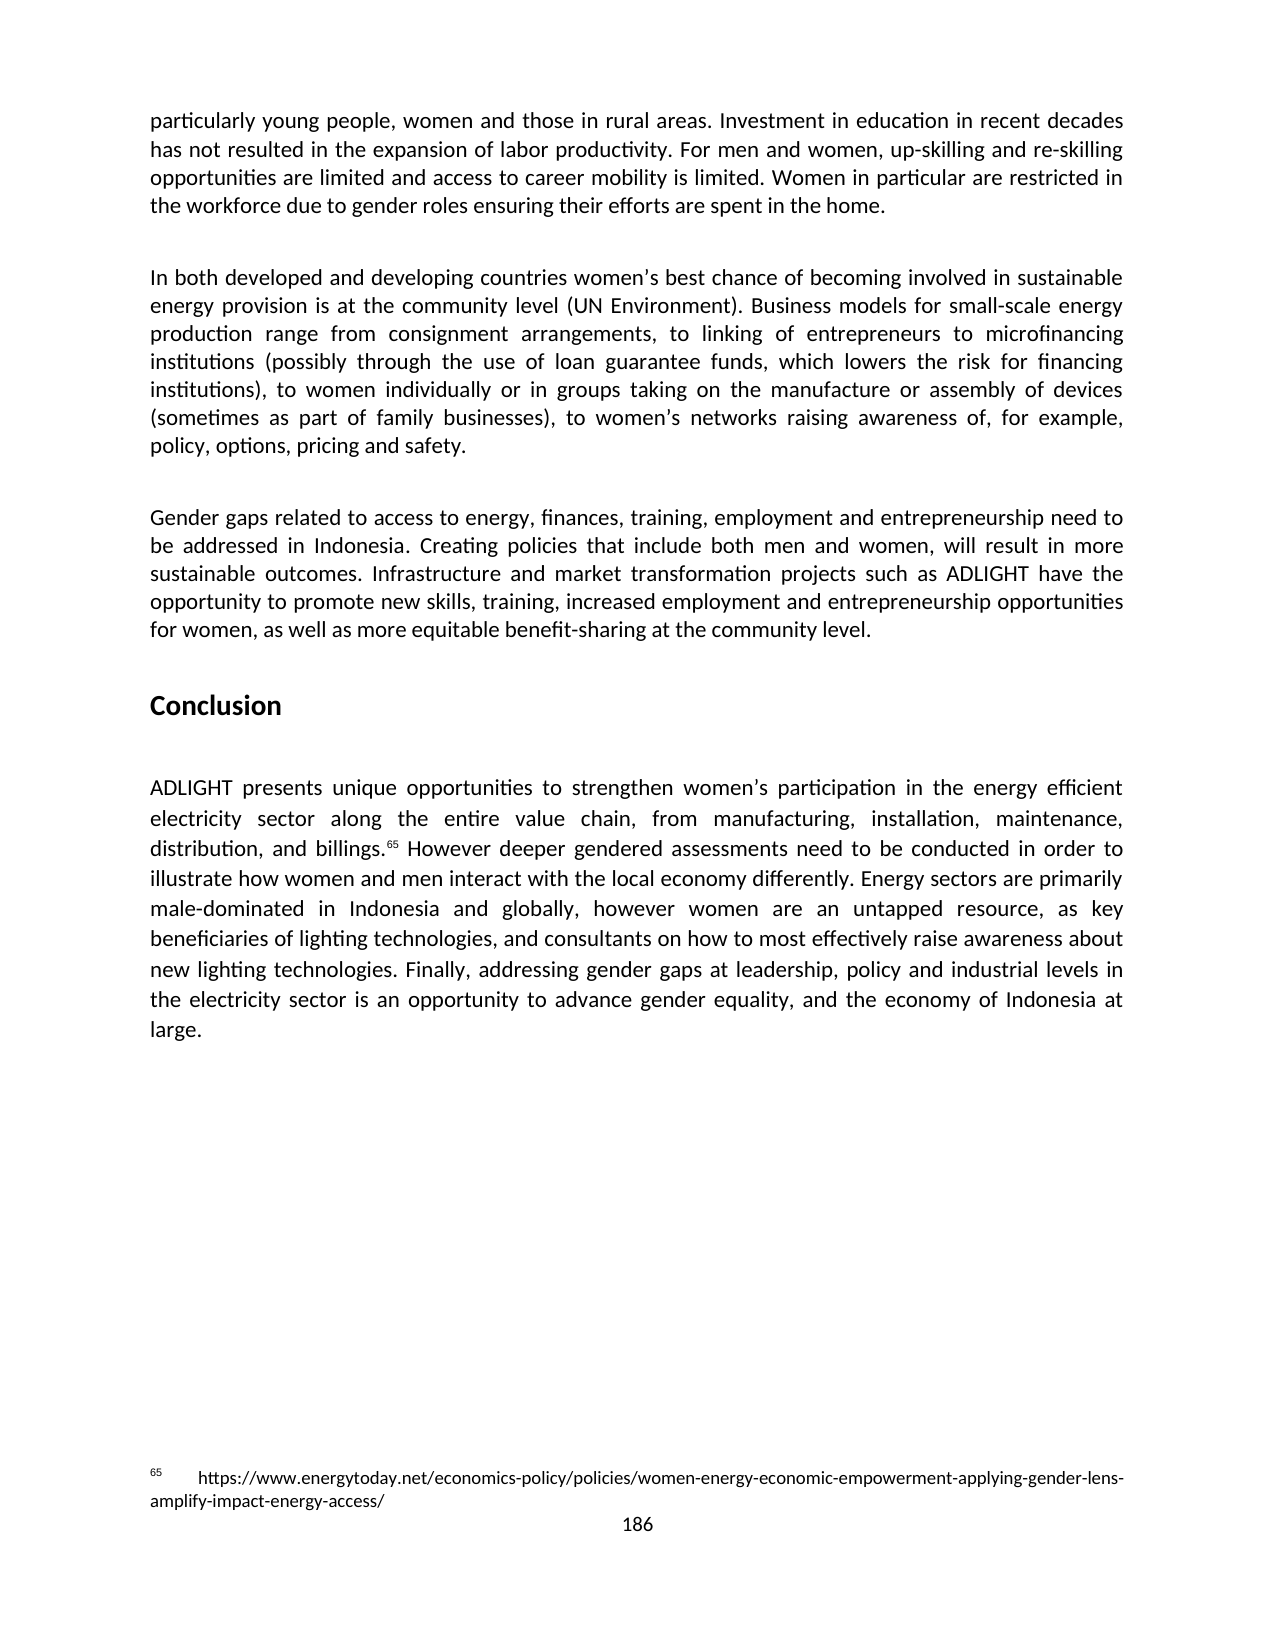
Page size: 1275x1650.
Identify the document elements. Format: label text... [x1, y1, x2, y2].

text Gender gaps related to access to energy, finances, training, employment and entrepreneurship need to be addressed in Indonesia. Creating policies that include both men and women, will result in more sustainable outcomes. Infrastructure and market transformation projects such as ADLIGHT have the opportunity to promote new skills, training, increased employment and entrepreneurship opportunities for women, as well as more equitable benefit-sharing at the community level. [150, 503, 1125, 643]
text Conclusion [150, 687, 1125, 722]
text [150, 107, 1125, 219]
text In both developed and developing countries women’s best chance of becoming involved in sustainable energy provision is at the community level (UN Environment). Business models for small-scale energy production range from consignment arrangements, to linking of entrepreneurs to microfinancing institutions (possibly through the use of loan guarantee funds, which lowers the risk for financing institutions), to women individually or in groups taking on the manufacture or assembly of devices (sometimes as part of family businesses), to women’s networks raising awareness of, for example, policy, options, pricing and safety. [150, 263, 1125, 459]
text ADLIGHT presents unique opportunities to strengthen women’s participation in the energy efficient electricity sector along the entire value chain, from manufacturing, installation, maintenance, distribution, and billings. However deeper gendered assessments need to be conducted in order to illustrate how women and men interact with the local economy differently. Energy sectors are primarily male-dominated in Indonesia and globally, however women are an untapped resource, as key beneficiaries of lighting technologies, and consultants on how to most effectively raise awareness about new lighting technologies. Finally, addressing gender gaps at leadership, policy and industrial levels in the electricity sector is an opportunity to advance gender equality, and the economy of Indonesia at large. [150, 773, 1125, 1071]
